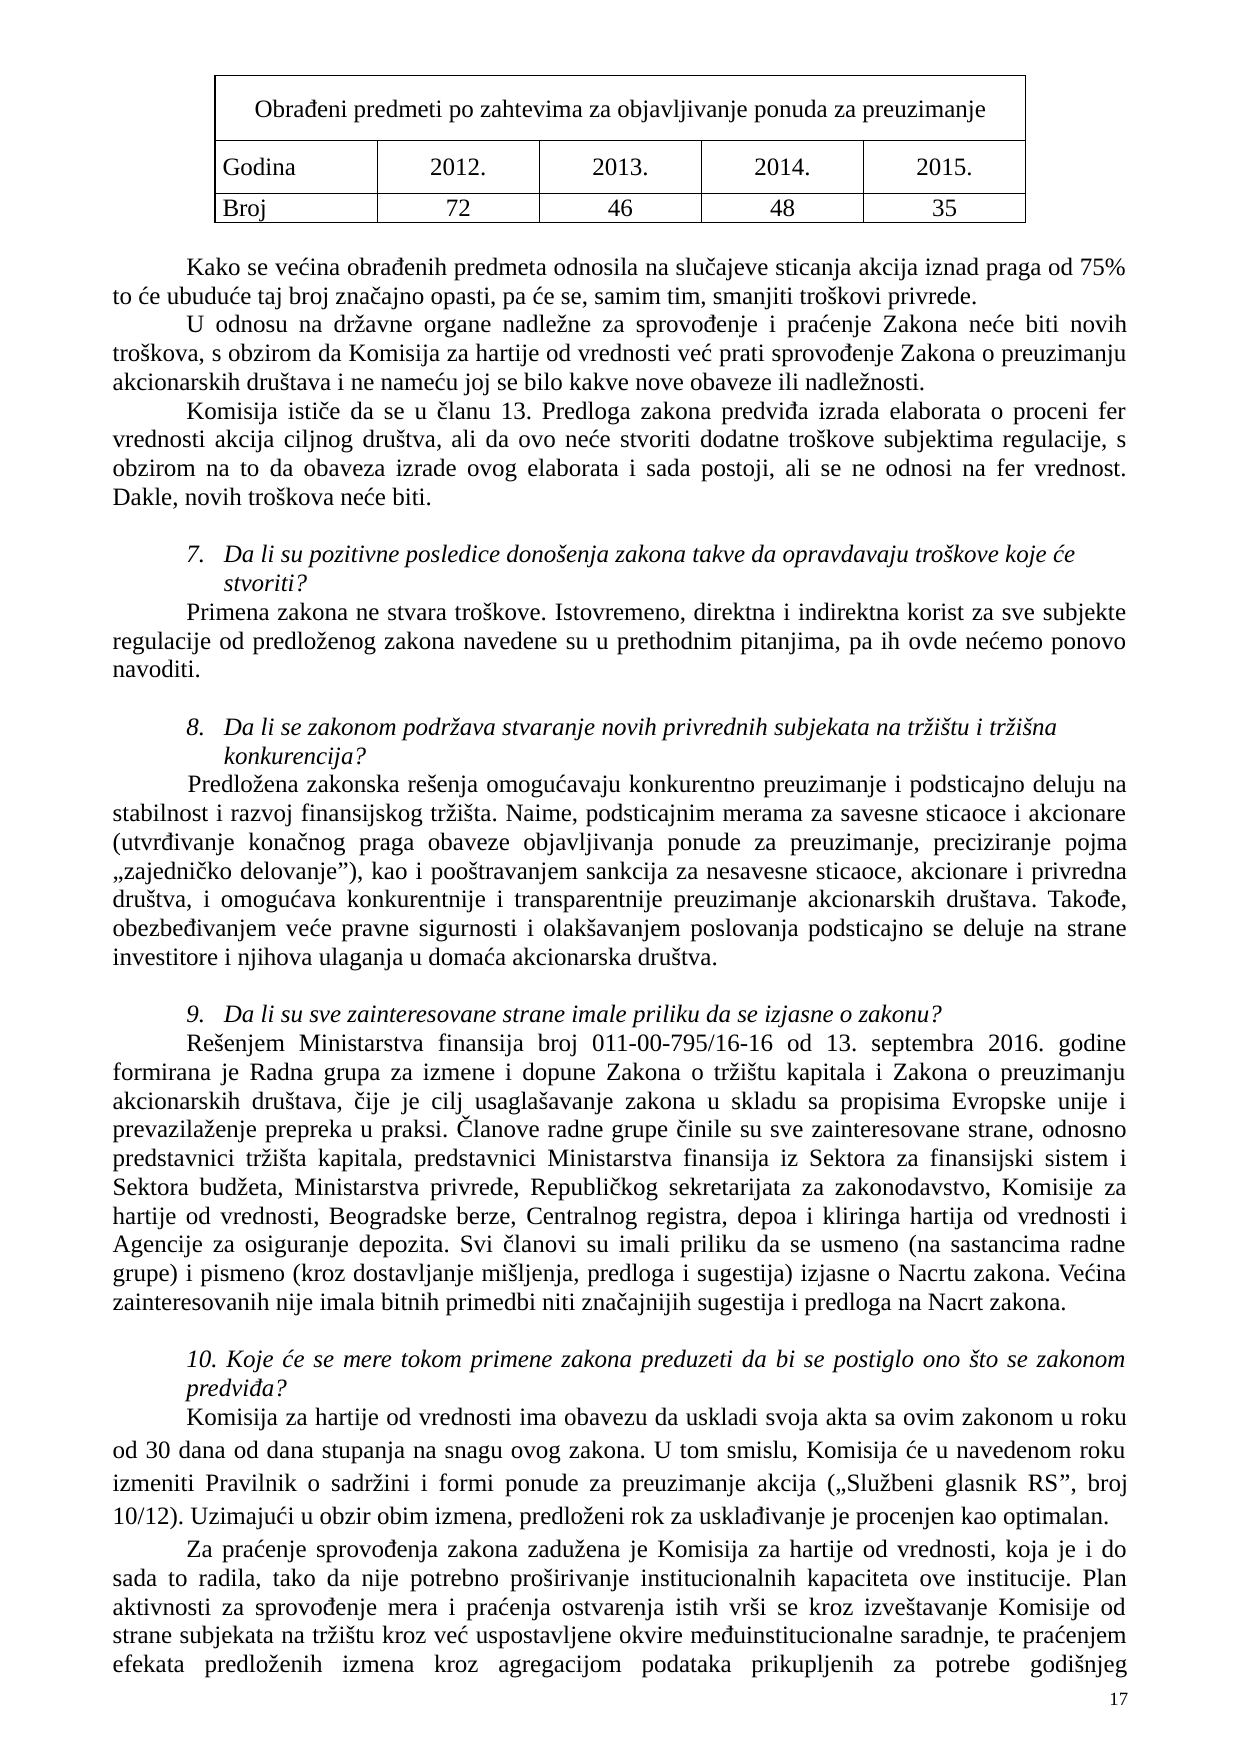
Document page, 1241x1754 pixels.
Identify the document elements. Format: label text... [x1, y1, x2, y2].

table_cell 48 [702, 194, 863, 222]
list Da li su sve zainteresovane strane imale priliku da se izjasne o zakonu? [186, 999, 1128, 1028]
table_cell 72 [378, 194, 539, 222]
text 10. Koje će se mere tokom primene zakona preduzeti da bi se postiglo ono što se zakonom predviđa? [186, 1344, 1128, 1402]
table_cell Broj [216, 194, 377, 222]
text U odnosu na državne organe nadležne za sprovođenje i praćenje Zakona neće biti novih troškova, s obzirom da Komisija za hartije od vrednosti već prati sprovođenje Zakona o preuzimanju akcionarskih društava i ne nameću joj se bilo kakve nove obaveze ili nadležnosti. [112, 309, 1128, 396]
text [112, 1534, 1128, 1678]
list Da li su pozitivne posledice donošenja zakona takve da opravdavaju troškove koje će stvoriti? [186, 539, 1128, 597]
list Da li se zakonom podržava stvaranje novih privrednih subjekata na tržištu i tržišna konkurencija? [186, 712, 1128, 769]
table_cell 2013. [540, 141, 701, 192]
table_cell 2014. [702, 141, 863, 192]
table_cell 35 [864, 194, 1025, 222]
table_cell Godina [216, 141, 377, 192]
table_cell 2012. [378, 141, 539, 192]
list Predložena zakonska rešenja omogućavaju konkurentno preuzimanje i podsticajno deluju na stabilnost i razvoj finansijskog tržišta. Naime, podsticajnim merama za savesne sticaoce i akcionare (utvrđivanje konačnog praga obaveze objavljivanja ponude za preuzimanje, preciziranje pojma „zajedničko delovanje”), kao i pooštravanjem sankcija za nesavesne sticaoce, akcionare i privredna društva, i omogućava konkurentnije i transparentnije preuzimanje akcionarskih društava. Takođe, obezbeđivanjem veće pravne sigurnosti i olakšavanjem poslovanja podsticajno se deluje na strane investitore i njihova ulaganja u domaća akcionarska društva. [112, 769, 1128, 971]
text Primena zakona ne stvara troškove. Istovremeno, direktna i indirektna korist za sve subjekte regulacije od predloženog zakona navedene su u prethodnim pitanjima, pa ih ovde nećemo ponovo navoditi. [112, 597, 1128, 683]
table_cell 2015. [864, 141, 1025, 192]
text Kako se većina obrađenih predmeta odnosila na slučajeve sticanja akcija iznad praga od 75% to će ubuduće taj broj značajno opasti, pa će se, samim tim, smanjiti troškovi privrede. [112, 252, 1128, 309]
text Rešenjem Ministarstva finansija broj 011-00-795/16-16 od 13. septembra 2016. godine formirana je Radna grupa za izmene i dopune Zakona o tržištu kapitala i Zakona o preuzimanju akcionarskih društava, čije je cilj usaglašavanje zakona u skladu sa propisima Evropske unije i prevazilaženje prepreka u praksi. Članove radne grupe činile su sve zainteresovane strane, odnosno predstavnici tržišta kapitala, predstavnici Ministarstva finansija iz Sektora za finansijski sistem i Sektora budžeta, Ministarstva privrede, Republičkog sekretarijata za zakonodavstvo, Komisije za hartije od vrednosti, Beogradske berze, Centralnog registra, depoa i kliringa hartija od vrednosti i Agencije za osiguranje depozita. Svi članovi su imali priliku da se usmeno (na sastancima radne grupe) i pismeno (kroz dostavljanje mišljenja, predloga i sugestija) izjasne o Nacrtu zakona. Većina zainteresovanih nije imala bitnih primedbi niti značajnijih sugestija i predloga na Nacrt zakona. [112, 1028, 1128, 1316]
table_cell 46 [540, 194, 701, 222]
table_header Obrađeni predmeti po zahtevima za objavljivanje ponuda za preuzimanje [216, 76, 1025, 140]
text Komisija ističe da se u članu 13. Predloga zakona predviđa izrada elaborata o proceni fer vrednosti akcija ciljnog društva, ali da ovo neće stvoriti dodatne troškove subjektima regulacije, s obzirom na to da obaveza izrade ovog elaborata i sada postoji, ali se ne odnosi na fer vrednost. Dakle, novih troškova neće biti. [112, 396, 1128, 511]
text Komisija za hartije od vrednosti ima obavezu da uskladi svoja akta sa ovim zakonom u roku od 30 dana od dana stupanja na snagu ovog zakona. U tom smislu, Komisija će u navedenom roku izmeniti Pravilnik o sadržini i formi ponude za preuzimanje akcija („Službeni glasnik RS”, broj 10/12). Uzimajući u obzir obim izmena, predloženi rok za usklađivanje je procenjen kao optimalan. [112, 1402, 1128, 1530]
